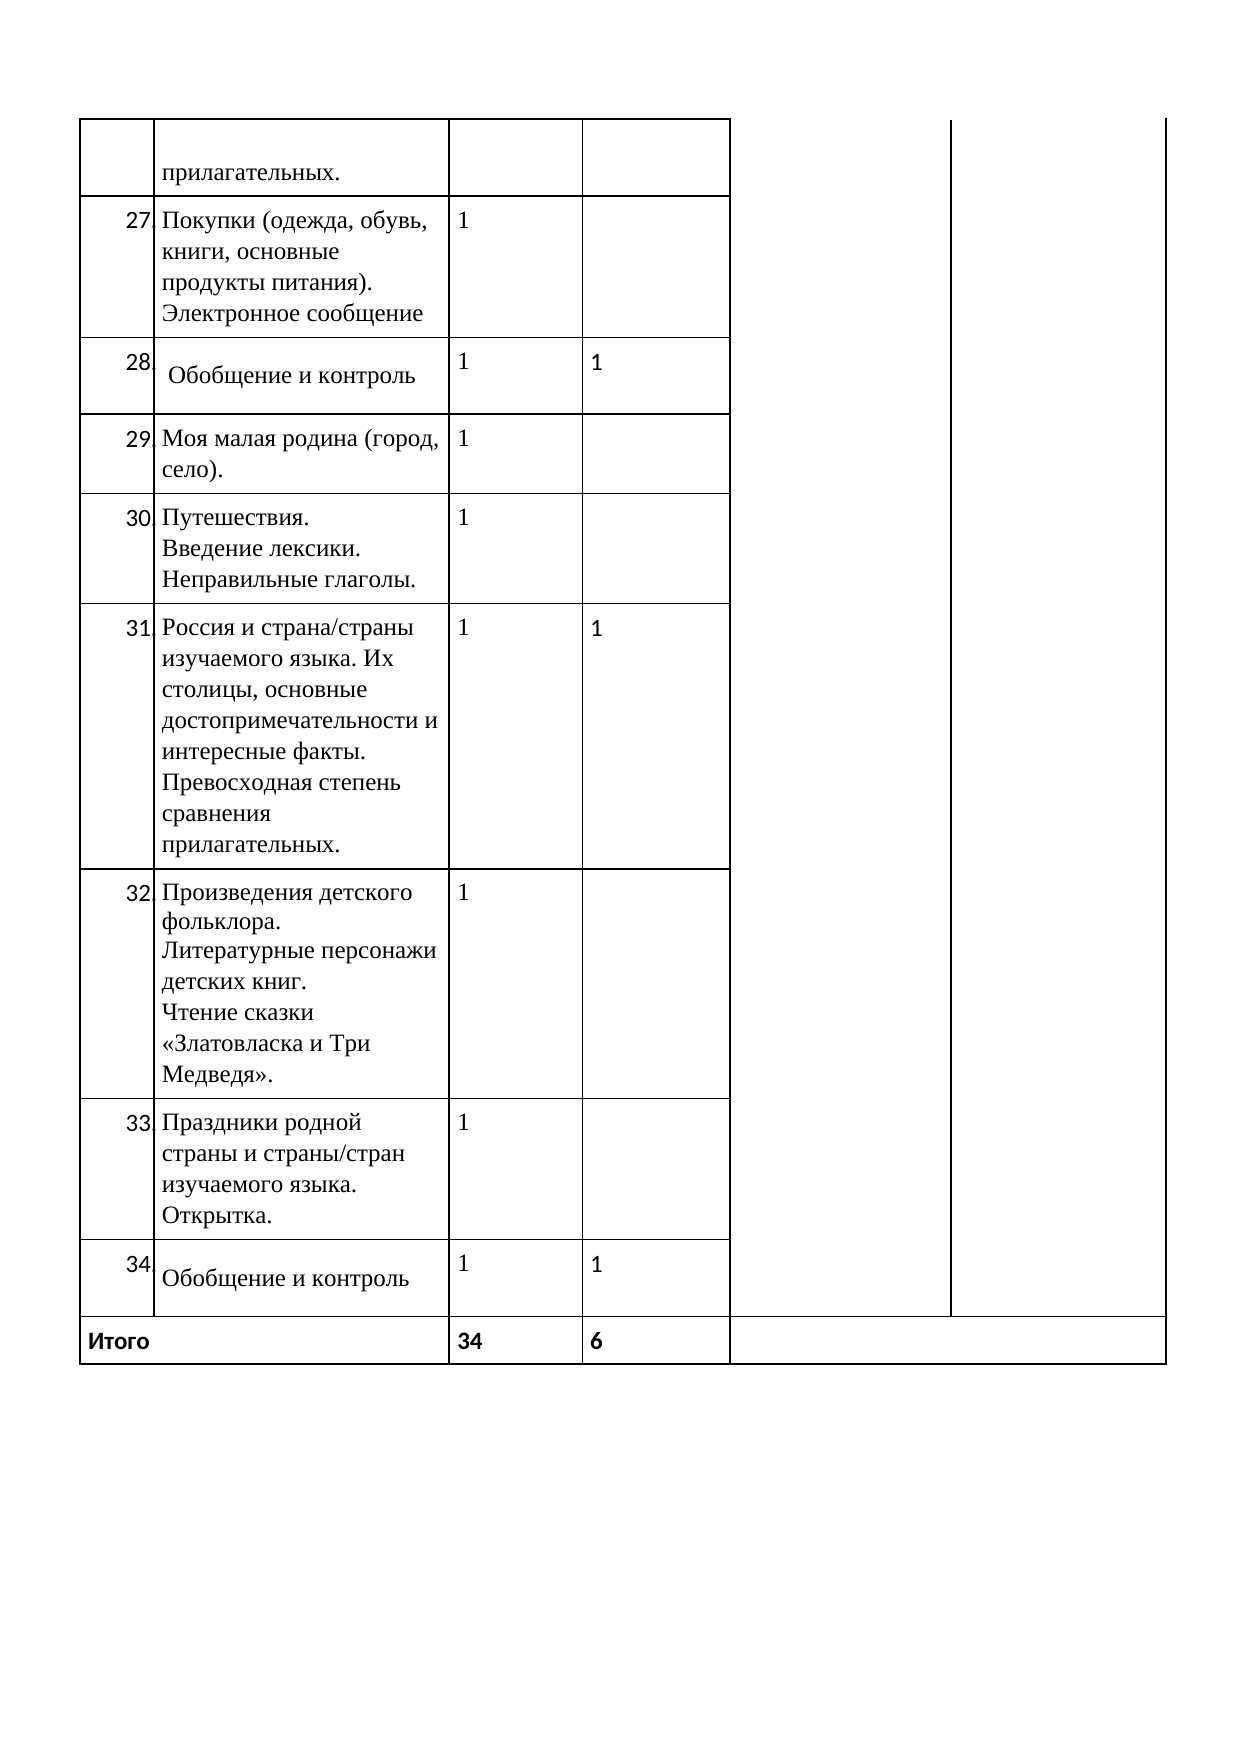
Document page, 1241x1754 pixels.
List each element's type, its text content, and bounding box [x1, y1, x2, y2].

table_cell [731, 1317, 1165, 1363]
table_cell [81, 120, 153, 195]
table_cell Россия и страна/страны изучаемого языка. Их столицы, основные достопримечательности и интересные факты. Превосходная степень сравнения прилагательных. [155, 604, 448, 868]
table_cell Итого [81, 1317, 448, 1363]
table_cell Покупки (одежда, обувь, книги, основные продукты питания). Электронное сообщение [155, 197, 448, 336]
table_cell [81, 197, 153, 336]
table_cell 1 [583, 604, 729, 868]
table_cell [81, 338, 153, 413]
table_cell [583, 494, 729, 602]
table_cell [583, 870, 729, 1097]
table_cell 1 [450, 1099, 582, 1239]
table_cell 1 [450, 120, 582, 195]
table_cell [583, 415, 729, 492]
table_cell [731, 1239, 950, 1316]
table_cell 34 [450, 1317, 582, 1363]
table_cell [583, 120, 729, 195]
table_cell 1 [450, 415, 582, 492]
table_cell 1 [450, 494, 582, 602]
table_cell [81, 1099, 153, 1239]
table_cell [81, 1240, 153, 1316]
table_cell [81, 870, 153, 1097]
table_cell [81, 494, 153, 602]
table_cell 1 [450, 870, 582, 1097]
table_cell 1 [450, 197, 582, 336]
table_cell [952, 1239, 1165, 1316]
table_cell 1 [450, 338, 582, 413]
table_cell 1 [583, 338, 729, 413]
table_cell Произведения детского фольклора. Литературные персонажи детских книг. Чтение сказки «Златовласка и Три Медведя». [155, 870, 448, 1097]
table_cell [81, 604, 153, 868]
table_cell Обобщение и контроль [155, 1240, 448, 1316]
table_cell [155, 120, 448, 195]
table_cell Праздники родной страны и страны/стран изучаемого языка. Открытка. [155, 1099, 448, 1239]
table_cell Обобщение и контроль [155, 338, 448, 413]
table_cell [583, 197, 729, 336]
table_cell [81, 415, 153, 492]
table_cell 1 [450, 1240, 582, 1316]
table_cell Моя малая родина (город, село). [155, 415, 448, 492]
table_cell 1 [450, 604, 582, 868]
table_cell 6 [583, 1317, 729, 1363]
table_cell [583, 1099, 729, 1239]
table_cell Путешествия. Введение лексики. Неправильные глаголы. [155, 494, 448, 602]
table_cell 1 [583, 1240, 729, 1316]
